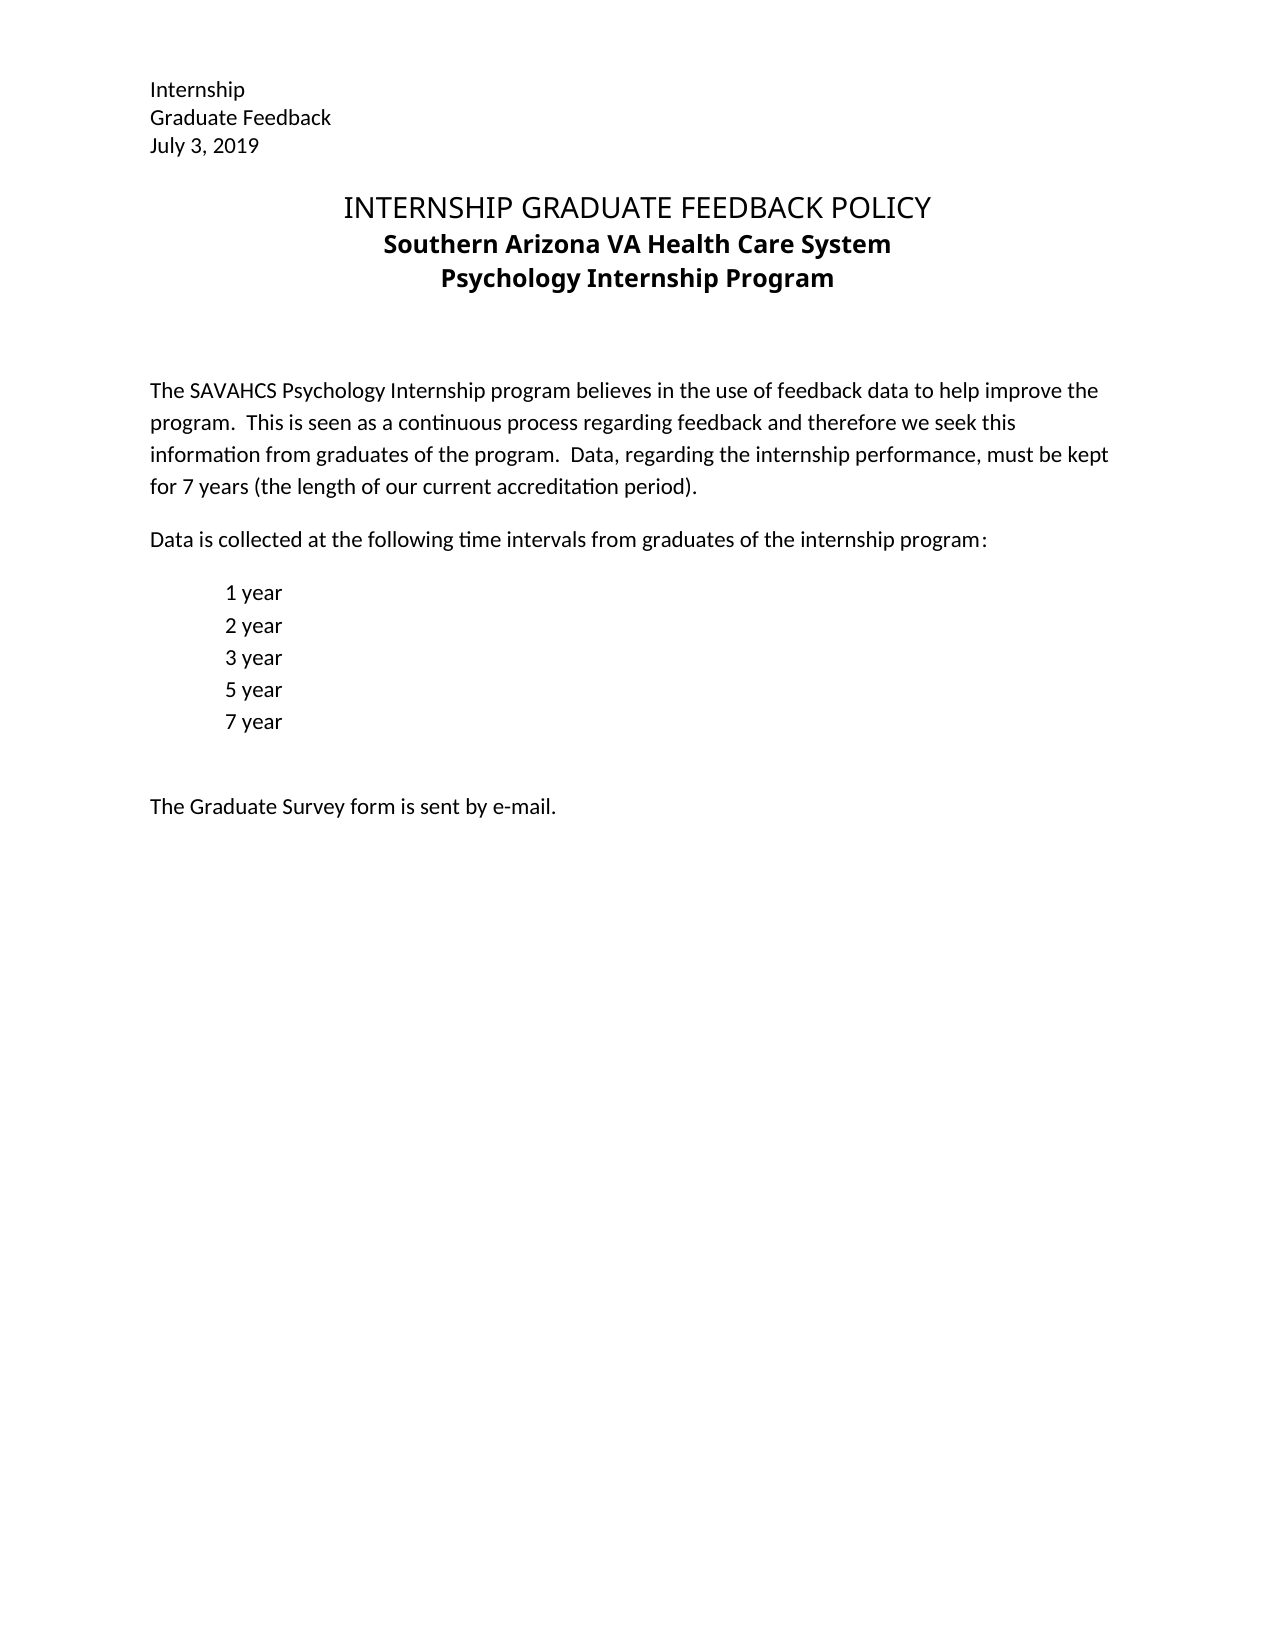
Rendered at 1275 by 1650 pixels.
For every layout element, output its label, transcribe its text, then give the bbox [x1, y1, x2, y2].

text 7 year [225, 707, 1125, 735]
text Southern Arizona VA Health Care System [150, 227, 1125, 261]
text 2 year [225, 611, 1125, 639]
text The SAVAHCS Psychology Internship program believes in the use of feedback data to help improve the program. This is seen as a continuous process regarding feedback and therefore we seek this information from graduates of the program. Data, regarding the internship performance, must be kept for 7 years (the length of our current accreditation period). [150, 376, 1125, 501]
text Data is collected at the following time intervals from graduates of the internship program: [150, 526, 1125, 553]
text 1 year [225, 578, 1125, 607]
text The Graduate Survey form is sent by e-mail. [150, 792, 1125, 821]
text INTERNSHIP GRADUATE FEEDBACK POLICY [150, 187, 1125, 227]
text 3 year [225, 643, 1125, 671]
text 5 year [225, 675, 1125, 703]
text Psychology Internship Program [150, 261, 1125, 295]
